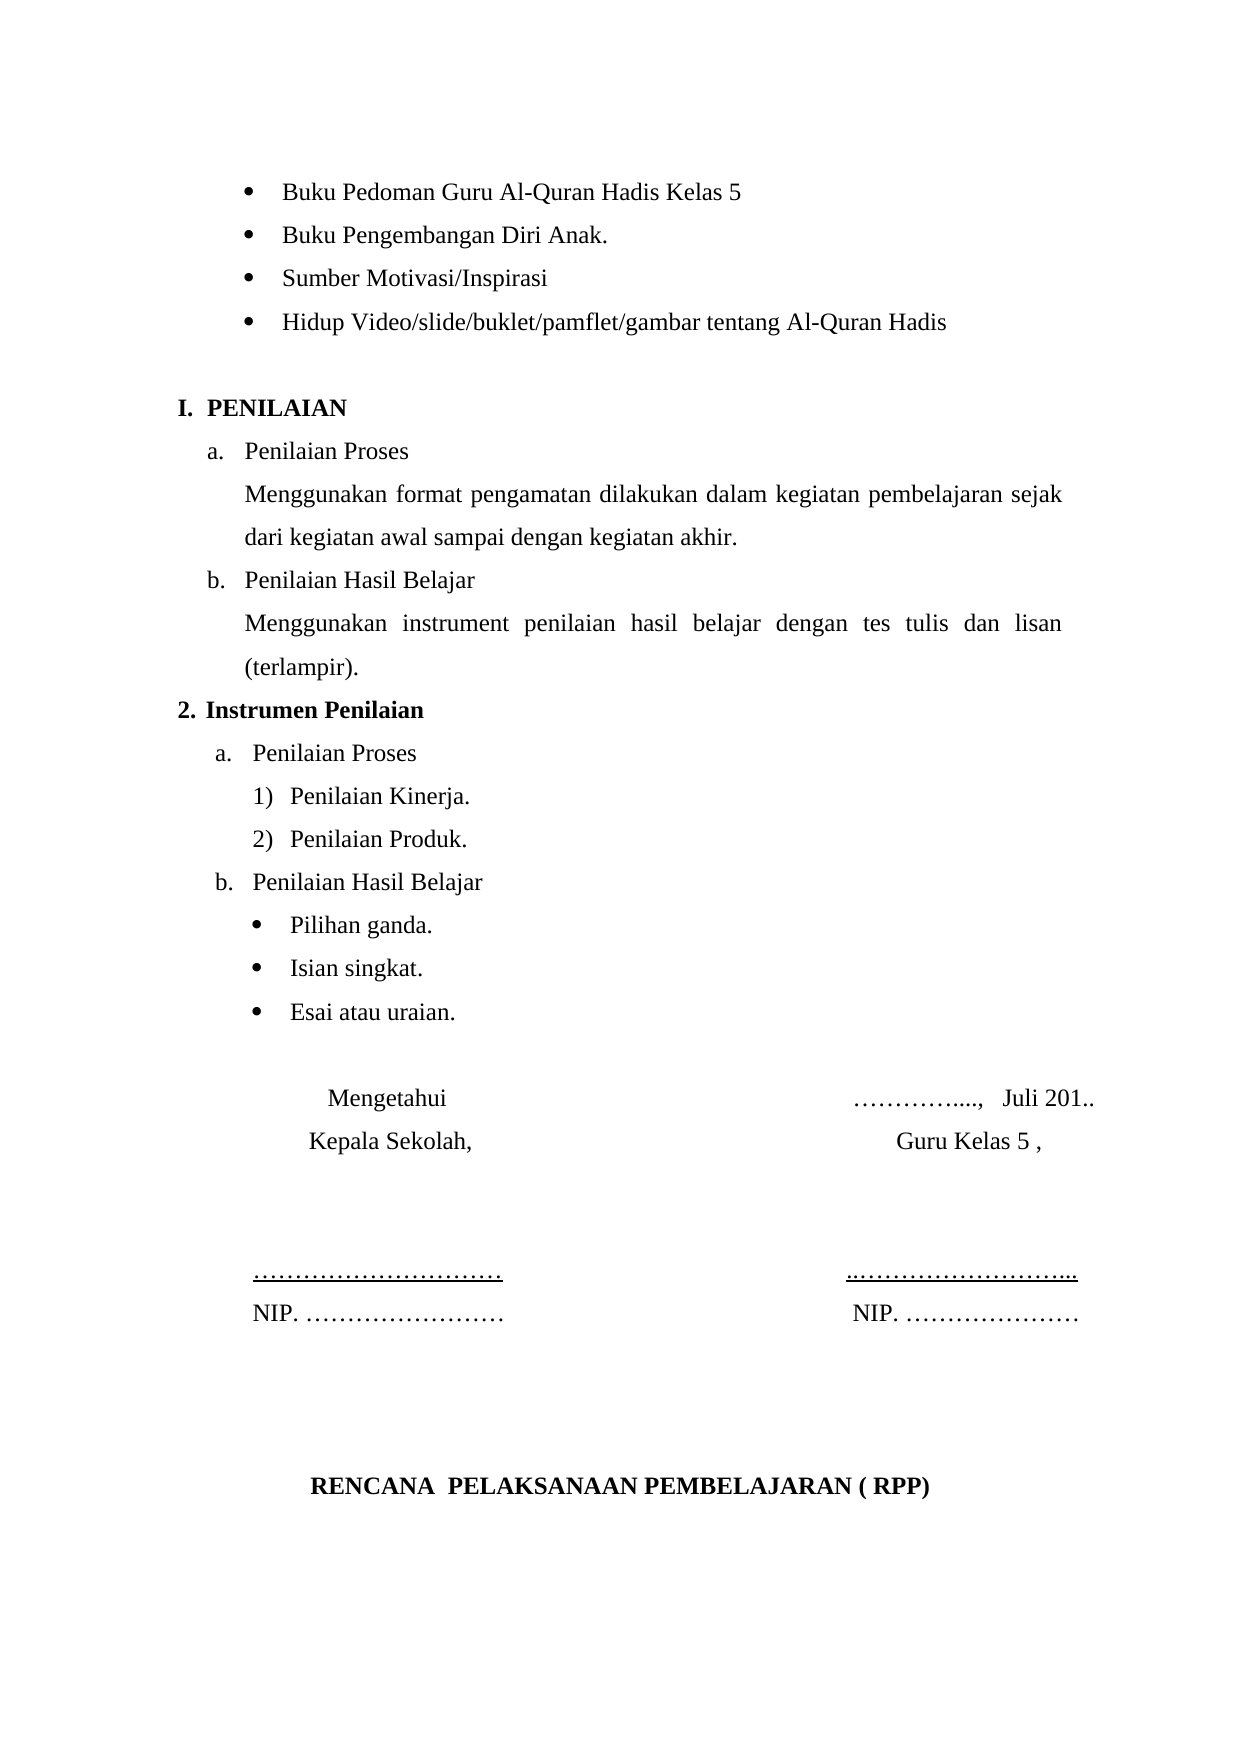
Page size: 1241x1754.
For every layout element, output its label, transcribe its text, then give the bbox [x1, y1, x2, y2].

list Isian singkat. [252, 953, 1063, 982]
list Esai atau uraian. [252, 997, 1063, 1025]
list Sumber Motivasi/Inspirasi [244, 263, 1063, 292]
list Penilaian Hasil Belajar [215, 867, 1063, 896]
text ………………………… ..……………………... [177, 1255, 1171, 1284]
list Penilaian Kinerja. [252, 781, 1063, 810]
text Mengetahui …………...., Juli 201.. [177, 1083, 1171, 1112]
list Pilihan ganda. [252, 910, 1063, 939]
text NIP. …………………… NIP. ………………… [177, 1298, 1171, 1327]
text Kepala Sekolah, Guru Kelas 5 , [177, 1126, 1063, 1155]
list Penilaian Proses [207, 436, 1063, 465]
list Penilaian Produk. [252, 824, 1063, 853]
list Hidup Video/slide/buklet/pamflet/gambar tentang Al-Quran Hadis [244, 307, 1063, 335]
list Penilaian Hasil Belajar [207, 565, 1063, 594]
list PENILAIAN [177, 393, 1063, 422]
list Menggunakan format pengamatan dilakukan dalam kegiatan pembelajaran sejak dari kegiatan awal sampai dengan kegiatan akhir. [244, 479, 1063, 551]
list Instrumen Penilaian [177, 695, 1063, 723]
list Buku Pengembangan Diri Anak. [244, 220, 1063, 249]
text RENCANA PELAKSANAAN PEMBELAJARAN ( RPP) [177, 1471, 1063, 1500]
list Penilaian Proses [215, 738, 1063, 767]
list Menggunakan instrument penilaian hasil belajar dengan tes tulis dan lisan (terlampir). [244, 608, 1063, 680]
list Buku Pedoman Guru Al-Quran Hadis Kelas 5 [244, 177, 1063, 206]
